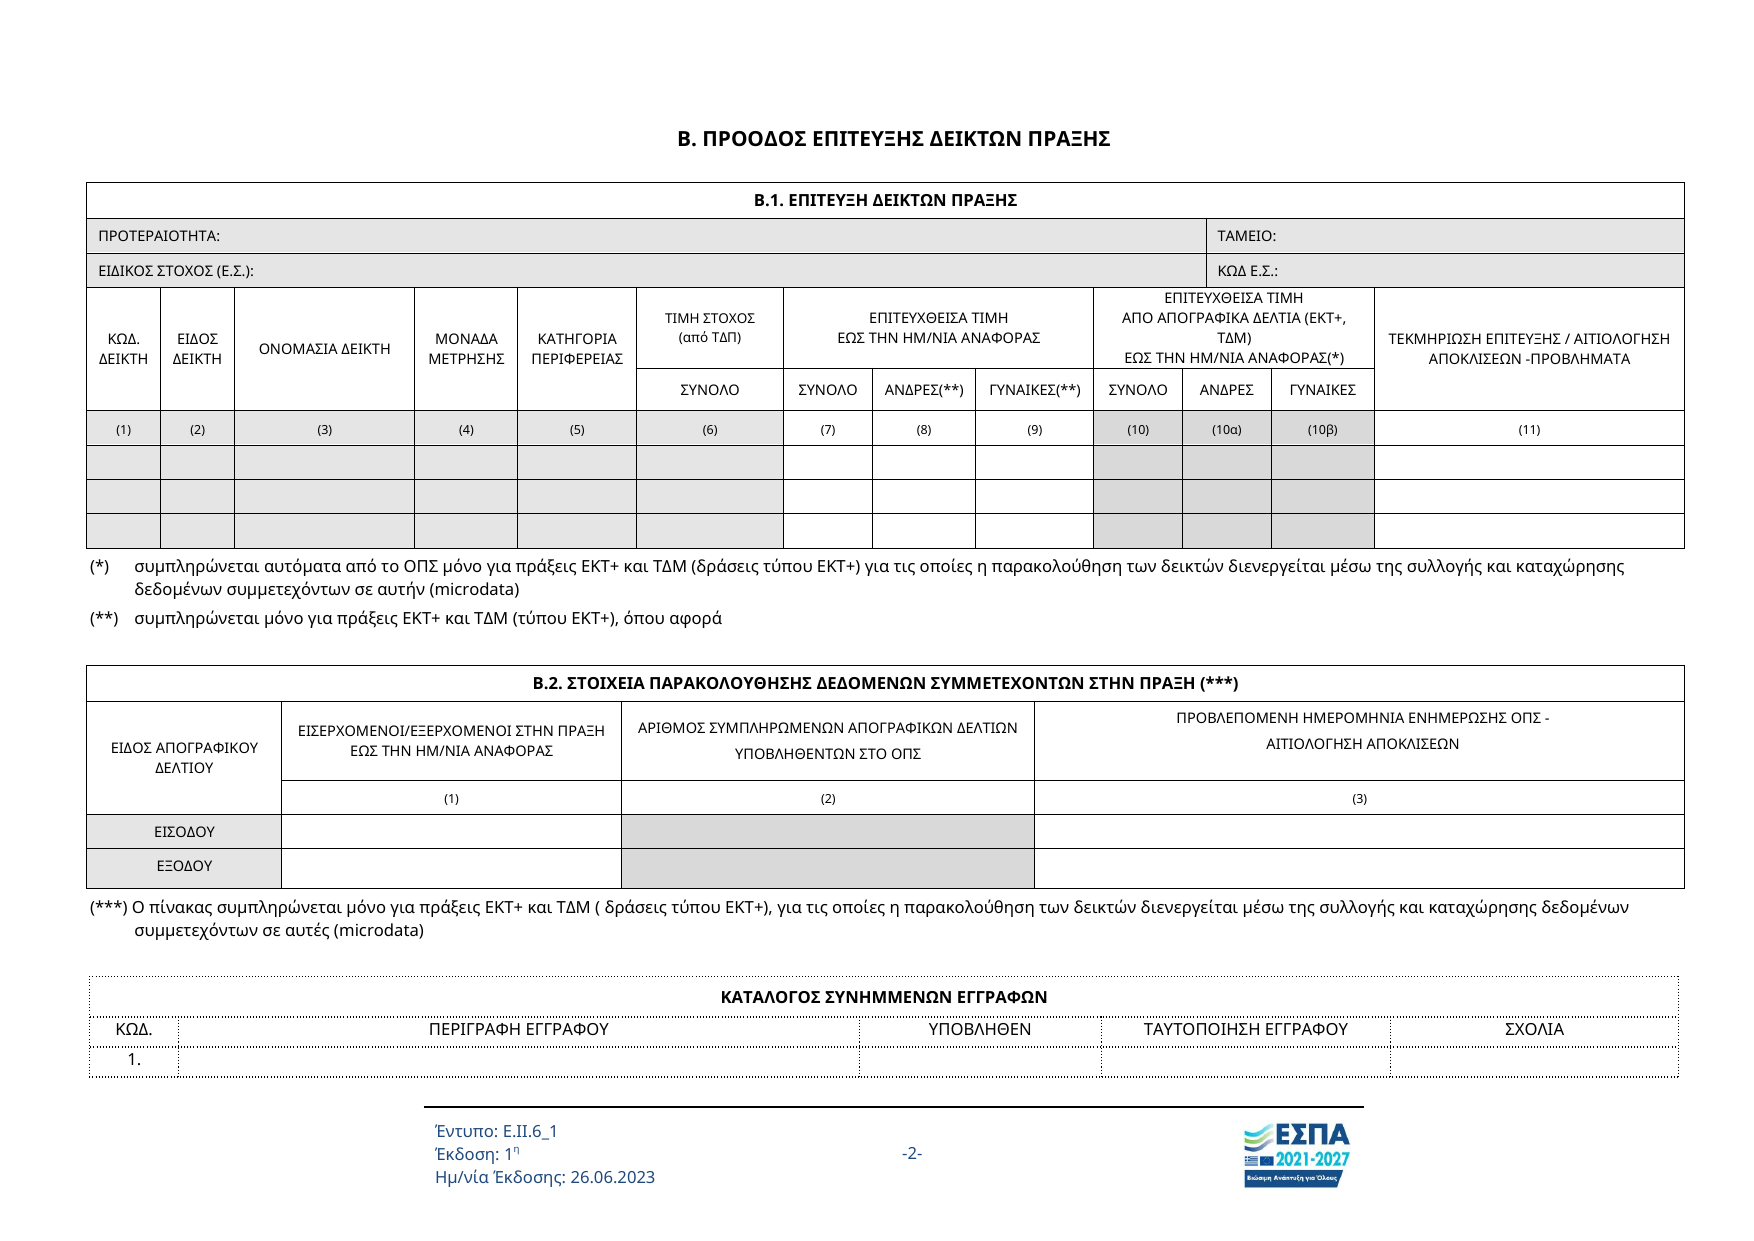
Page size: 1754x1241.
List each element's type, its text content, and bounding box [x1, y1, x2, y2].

table_cell ΣΥΝΟΛΟ [1094, 369, 1182, 410]
table_cell [1375, 480, 1684, 513]
table_cell ΚΩΔ. [90, 1016, 178, 1046]
table_cell ΚΑΤΗΓΟΡΙΑ ΠΕΡΙΦΕΡΕΙΑΣ [518, 288, 636, 410]
table_cell [518, 480, 636, 513]
table_cell [1375, 446, 1684, 479]
table_cell ΕΙΣΟΔΟΥ [87, 815, 281, 848]
table_cell ΕΙΔΟΣ ΑΠΟΓΡΑΦΙΚΟΥ ΔΕΛΤΙΟΥ [87, 702, 281, 814]
table_cell [1094, 514, 1182, 548]
table_cell ΑΝΔΡΕΣ(**) [873, 369, 975, 410]
table_cell (10β) [1272, 411, 1374, 444]
table_cell [161, 514, 234, 548]
table_cell [860, 1046, 1101, 1076]
table_cell [1272, 514, 1374, 548]
table_cell (10α) [1183, 411, 1271, 444]
table_cell (6) [637, 411, 783, 444]
table_cell (1) [87, 411, 160, 444]
table_cell ΤΑΥΤΟΠΟΙΗΣΗ ΕΓΓΡΑΦΟΥ [1101, 1016, 1391, 1046]
table_cell [1391, 1046, 1678, 1076]
table_cell (3) [235, 411, 414, 444]
table_cell [161, 480, 234, 513]
table_cell ΠΕΡΙΓΡΑΦΗ ΕΓΓΡΑΦΟΥ [178, 1016, 859, 1046]
table_cell [518, 446, 636, 479]
table_cell [1183, 480, 1271, 513]
table_cell [1035, 849, 1684, 888]
table_cell [784, 480, 872, 513]
table_cell [178, 1046, 859, 1076]
text (***) Ο πίνακας συμπληρώνεται μόνο για πράξεις ΕΚΤ+ και ΤΔΜ ( δράσεις τύπου ΕΚΤ+), για τις οποίες η παρακολούθηση των δεικτών διενεργείται μέσω της συλλογής και καταχώρησης δεδομένων συμμετεχόντων σε αυτές (microdata) [90, 895, 1713, 941]
table_cell ΕΙΔΟΣ ΔΕΙΚΤΗ [161, 288, 234, 410]
table_cell ΕΙΣΕΡΧΟΜΕΝΟΙ/ΕΞΕΡΧΟΜΕΝΟΙ ΣΤΗΝ ΠΡΑΞΗ ΕΩΣ ΤΗΝ ΗΜ/ΝΙΑ ΑΝΑΦΟΡΑΣ [282, 702, 621, 779]
picture [1238, 1120, 1353, 1191]
table_cell (4) [415, 411, 517, 444]
table_cell [161, 446, 234, 479]
table_cell [1094, 480, 1182, 513]
table_cell ΠΡΟΤΕΡΑΙΟΤΗΤΑ: [87, 219, 1206, 252]
table_cell [784, 446, 872, 479]
table_cell ΓΥΝΑΙΚΕΣ [1272, 369, 1374, 410]
table_cell [1094, 446, 1182, 479]
table_cell [873, 480, 975, 513]
table_cell [415, 514, 517, 548]
table_cell [1183, 514, 1271, 548]
text (*) συμπληρώνεται αυτόματα από το ΟΠΣ μόνο για πράξεις ΕΚΤ+ και ΤΔΜ (δράσεις τύπου ΕΚΤ+) για τις οποίες η παρακολούθηση των δεικτών διενεργείται μέσω της συλλογής και καταχώρησης δεδομένων συμμετεχόντων σε αυτήν (microdata) [90, 555, 1713, 600]
table_cell [622, 815, 1034, 848]
table_cell [87, 446, 160, 479]
table_cell [235, 480, 414, 513]
table_cell ΤΙΜΗ ΣΤΟΧΟΣ (από ΤΔΠ) [637, 288, 783, 367]
table_cell ΤΑΜΕΙΟ: [1207, 219, 1684, 252]
table_cell [235, 446, 414, 479]
table_cell [976, 446, 1093, 479]
table_cell [1272, 446, 1374, 479]
table_cell 1. [90, 1046, 178, 1076]
table_cell ΥΠΟΒΛΗΘΕΝ [860, 1016, 1101, 1046]
table_cell (10) [1094, 411, 1182, 444]
table_cell ΕΠΙΤΕΥΧΘΕΙΣΑ ΤΙΜΗ ΑΠΟ ΑΠΟΓΡΑΦΙΚΑ ΔΕΛΤΙΑ (ΕΚΤ+, ΤΔΜ) ΕΩΣ ΤΗΝ ΗΜ/ΝΙΑ ΑΝΑΦΟΡΑΣ(*) [1094, 288, 1374, 367]
text (**) συμπληρώνεται μόνο για πράξεις ΕΚΤ+ και ΤΔΜ (τύπου ΕΚΤ+), όπου αφορά [90, 607, 1713, 629]
table_header Β.2. ΣΤΟΙΧΕΙΑ ΠΑΡΑΚΟΛΟΥΘΗΣΗΣ ΔΕΔΟΜΕΝΩΝ ΣΥΜΜΕΤΕΧΟΝΤΩΝ ΣΤΗΝ ΠΡΑΞΗ (***) [87, 666, 1684, 701]
table_cell ΜΟΝΑΔΑ ΜΕΤΡΗΣΗΣ [415, 288, 517, 410]
table_cell ΕΙΔΙΚΟΣ ΣΤΟΧΟΣ (Ε.Σ.): [87, 254, 1206, 287]
table_cell [1375, 514, 1684, 548]
table_cell ΤΕΚΜΗΡΙΩΣΗ ΕΠΙΤΕΥΞΗΣ / ΑΙΤΙΟΛΟΓΗΣΗ ΑΠΟΚΛΙΣΕΩΝ -ΠΡΟΒΛΗΜΑΤΑ [1375, 288, 1684, 410]
table_cell [637, 514, 783, 548]
table_cell ΚΩΔ Ε.Σ.: [1207, 254, 1684, 287]
table_cell [1035, 815, 1684, 848]
table_cell [415, 480, 517, 513]
text Β. ΠΡΟΟΔΟΣ ΕΠΙΤΕΥΞΗΣ ΔΕΙΚΤΩΝ ΠΡΑΞΗΣ [75, 124, 1713, 153]
table_cell [976, 480, 1093, 513]
table_cell [87, 480, 160, 513]
table_cell (8) [873, 411, 975, 444]
table_cell ΑΡΙΘΜΟΣ ΣΥΜΠΛΗΡΩΜΕΝΩΝ ΑΠΟΓΡΑΦΙΚΩΝ ΔΕΛΤΙΩΝ ΥΠΟΒΛΗΘΕΝΤΩΝ ΣΤΟ ΟΠΣ [622, 702, 1034, 779]
table_cell [637, 480, 783, 513]
table_cell [873, 514, 975, 548]
table_cell [415, 446, 517, 479]
table_cell ΓΥΝΑΙΚΕΣ(**) [976, 369, 1093, 410]
table_cell [518, 514, 636, 548]
table_cell (1) [282, 781, 621, 814]
table_cell [282, 849, 621, 888]
table_cell ΣΥΝΟΛΟ [784, 369, 872, 410]
table_cell [873, 446, 975, 479]
table_cell (7) [784, 411, 872, 444]
table_cell [1183, 446, 1271, 479]
table_cell (11) [1375, 411, 1684, 444]
table_cell (2) [622, 781, 1034, 814]
table_cell [622, 849, 1034, 888]
table_cell (5) [518, 411, 636, 444]
table_cell [1272, 480, 1374, 513]
table_cell ΕΠΙΤΕΥΧΘΕΙΣΑ ΤΙΜΗ ΕΩΣ ΤΗΝ ΗΜ/ΝΙΑ ΑΝΑΦΟΡΑΣ [784, 288, 1093, 367]
table_cell (9) [976, 411, 1093, 444]
table_cell ΑΝΔΡΕΣ [1183, 369, 1271, 410]
table_cell [637, 446, 783, 479]
table_cell [1101, 1046, 1391, 1076]
table_cell [235, 514, 414, 548]
table_cell ΟΝΟΜΑΣΙΑ ΔΕΙΚΤΗ [235, 288, 414, 410]
table_cell ΣΥΝΟΛΟ [637, 369, 783, 410]
table_cell [87, 514, 160, 548]
table_cell ΚΩΔ. ΔΕΙΚΤΗ [87, 288, 160, 410]
table_cell ΣΧΟΛΙΑ [1391, 1016, 1678, 1046]
table_cell (3) [1035, 781, 1684, 814]
table_header Β.1. ΕΠΙΤΕΥΞΗ ΔΕΙΚΤΩΝ ΠΡΑΞΗΣ [87, 183, 1684, 218]
table_cell ΠΡΟΒΛΕΠΟΜΕΝΗ ΗΜΕΡΟΜΗΝΙΑ ΕΝΗΜΕΡΩΣΗΣ ΟΠΣ - ΑΙΤΙΟΛΟΓΗΣΗ ΑΠΟΚΛΙΣΕΩΝ [1035, 702, 1684, 779]
table_header ΚΑΤΑΛΟΓΟΣ ΣΥΝΗΜΜΕΝΩΝ ΕΓΓΡΑΦΩΝ [90, 976, 1678, 1016]
table_cell [282, 815, 621, 848]
table_cell [976, 514, 1093, 548]
table_cell (2) [161, 411, 234, 444]
table_cell [784, 514, 872, 548]
table_cell ΕΞΟΔΟΥ [87, 849, 281, 888]
